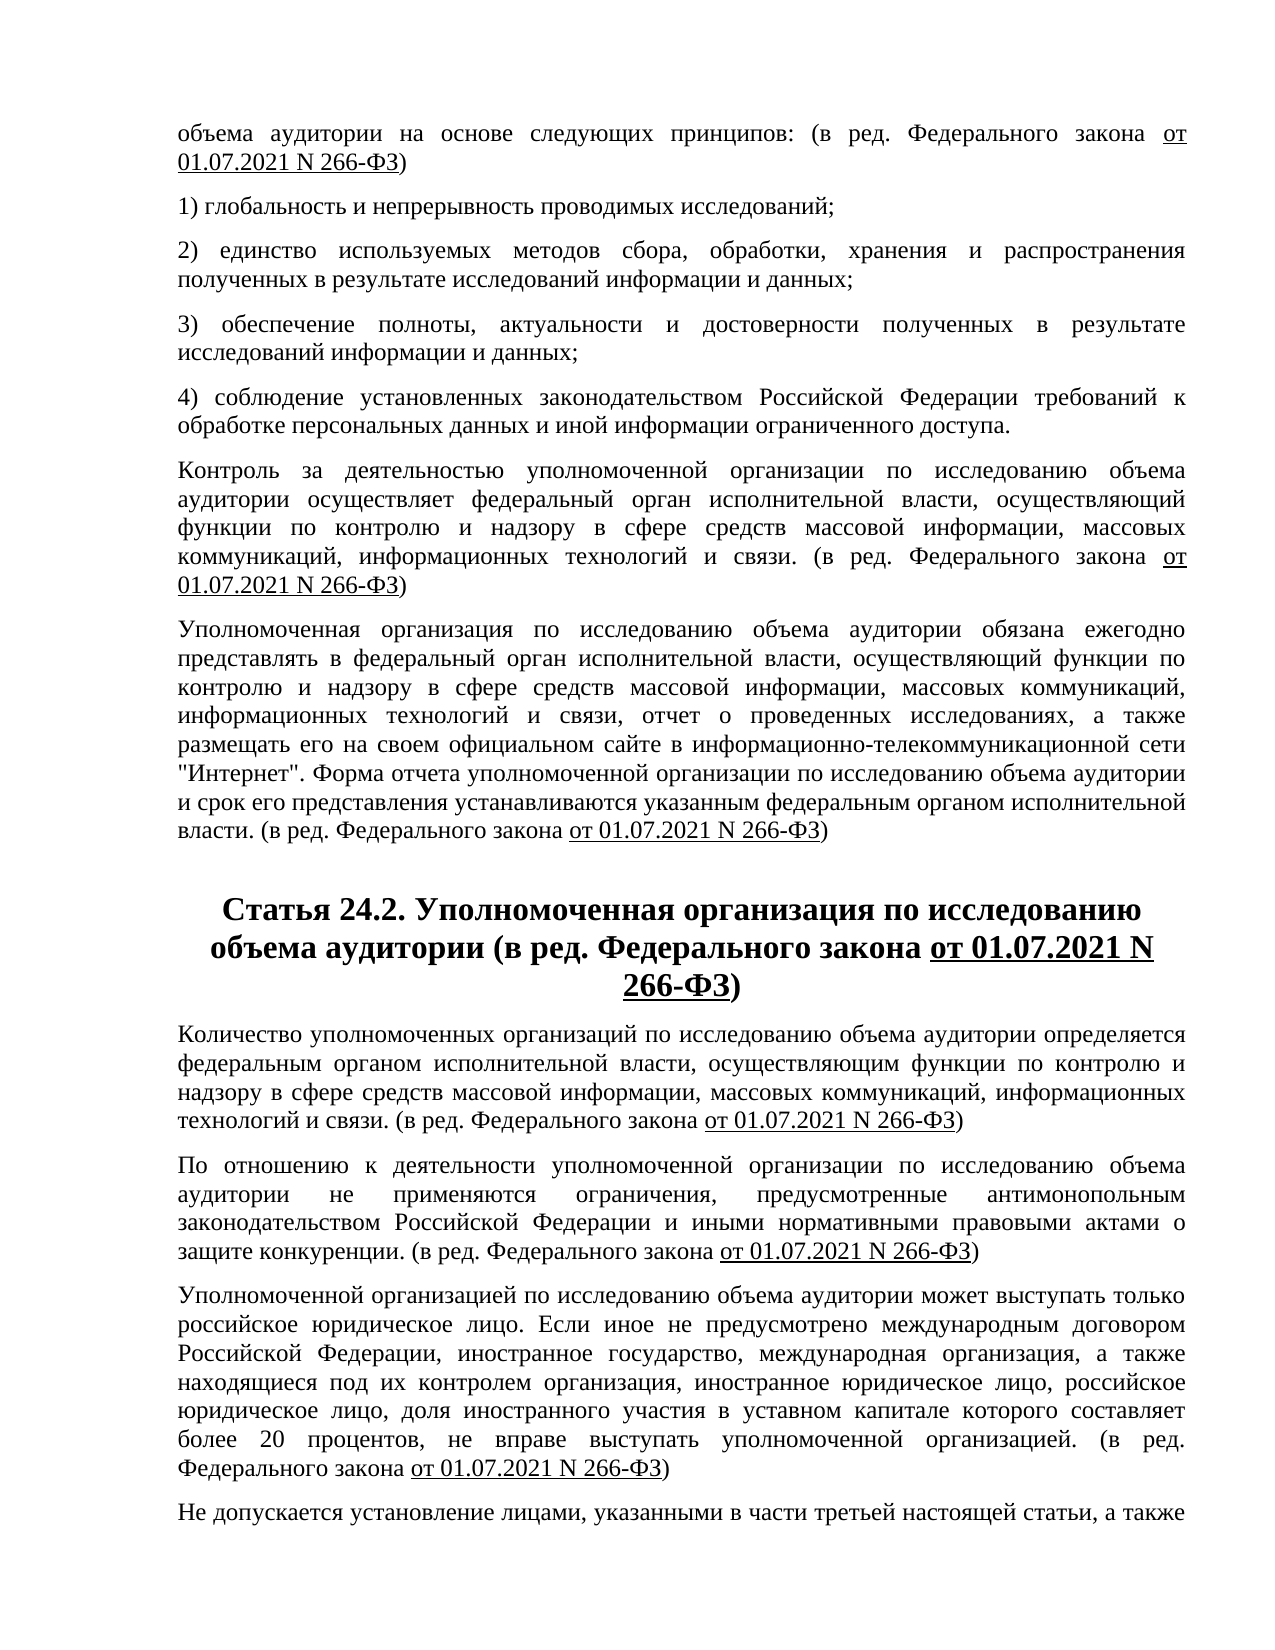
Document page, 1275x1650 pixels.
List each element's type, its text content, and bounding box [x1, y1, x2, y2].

text 1) глобальность и непрерывность проводимых исследований; [177, 191, 1186, 220]
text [177, 118, 1186, 176]
text 2) единство используемых методов сбора, обработки, хранения и распространения полученных в результате исследований информации и данных; [177, 236, 1186, 293]
text Статья 24.2. Уполномоченная организация по исследованию объема аудитории (в ред. Федерального закона от 01.07.2021 N 266-ФЗ) [177, 889, 1186, 1004]
text 3) обеспечение полноты, актуальности и достоверности полученных в результате исследований информации и данных; [177, 309, 1186, 366]
text Уполномоченная организация по исследованию объема аудитории обязана ежегодно представлять в федеральный орган исполнительной власти, осуществляющий функции по контролю и надзору в сфере средств массовой информации, массовых коммуникаций, информационных технологий и связи, отчет о проведенных исследованиях, а также размещать его на своем официальном сайте в информационно-телекоммуникационной сети "Интернет". Форма отчета уполномоченной организации по исследованию объема аудитории и срок его представления устанавливаются указанным федеральным органом исполнительной власти. (в ред. Федерального закона от 01.07.2021 N 266-ФЗ) [177, 614, 1186, 844]
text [177, 1497, 1186, 1526]
text Уполномоченной организацией по исследованию объема аудитории может выступать только российское юридическое лицо. Если иное не предусмотрено международным договором Российской Федерации, иностранное государство, международная организация, а также находящиеся под их контролем организация, иностранное юридическое лицо, российское юридическое лицо, доля иностранного участия в уставном капитале которого составляет более 20 процентов, не вправе выступать уполномоченной организацией. (в ред. Федерального закона от 01.07.2021 N 266-ФЗ) [177, 1281, 1186, 1482]
text 4) соблюдение установленных законодательством Российской Федерации требований к обработке персональных данных и иной информации ограниченного доступа. [177, 382, 1186, 439]
text Контроль за деятельностью уполномоченной организации по исследованию объема аудитории осуществляет федеральный орган исполнительной власти, осуществляющий функции по контролю и надзору в сфере средств массовой информации, массовых коммуникаций, информационных технологий и связи. (в ред. Федерального закона от 01.07.2021 N 266-ФЗ) [177, 455, 1186, 599]
text По отношению к деятельности уполномоченной организации по исследованию объема аудитории не применяются ограничения, предусмотренные антимонопольным законодательством Российской Федерации и иными нормативными правовыми актами о защите конкуренции. (в ред. Федерального закона от 01.07.2021 N 266-ФЗ) [177, 1150, 1186, 1265]
text Количество уполномоченных организаций по исследованию объема аудитории определяется федеральным органом исполнительной власти, осуществляющим функции по контролю и надзору в сфере средств массовой информации, массовых коммуникаций, информационных технологий и связи. (в ред. Федерального закона от 01.07.2021 N 266-ФЗ) [177, 1019, 1186, 1134]
